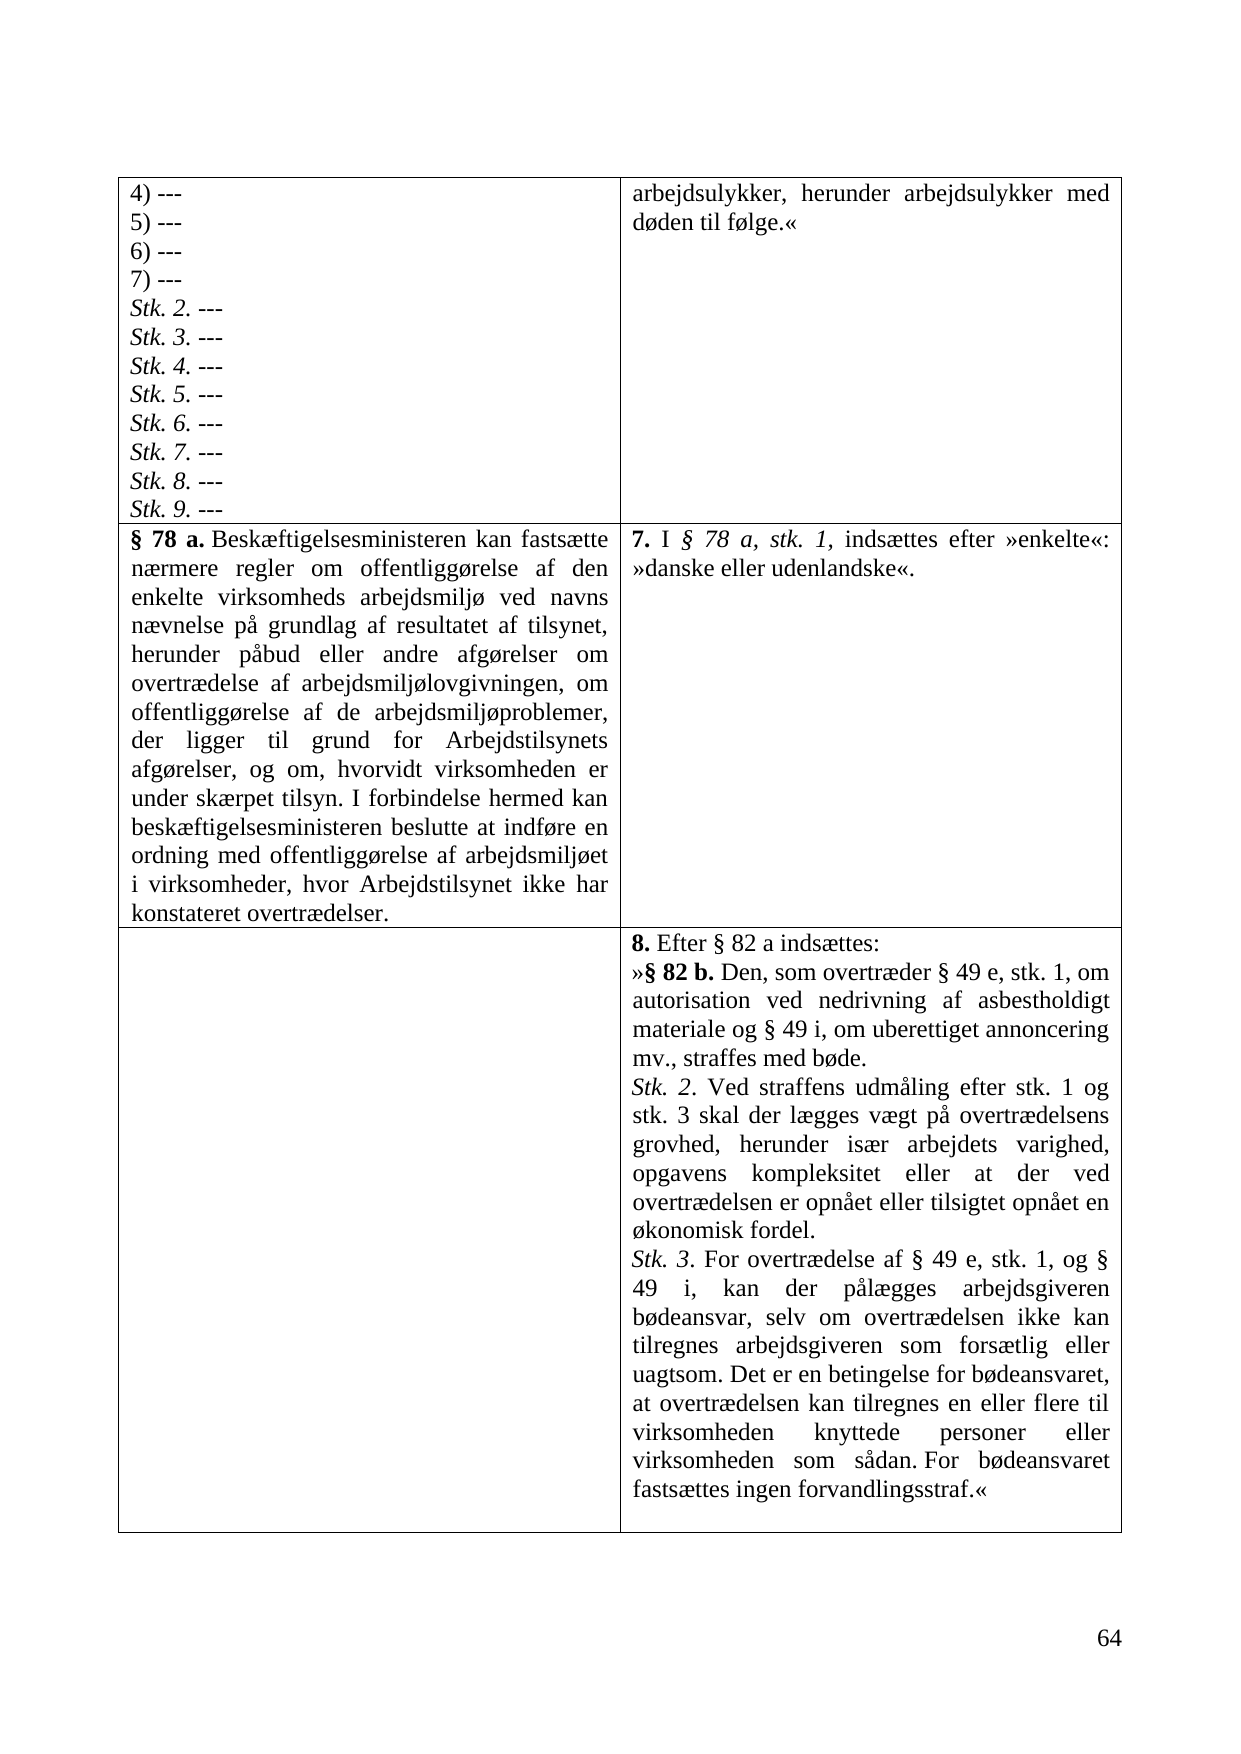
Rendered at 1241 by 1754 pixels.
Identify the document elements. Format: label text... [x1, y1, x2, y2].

table_cell § 78 a. Beskæftigelsesministeren kan fastsætte nærmere regler om offentliggørelse af den enkelte virksomheds arbejdsmiljø ved navns nævnelse på grundlag af resultatet af tilsynet, herunder påbud eller andre afgørelser om overtrædelse af arbejdsmiljølovgivningen, om offentliggørelse af de arbejdsmiljøproblemer, der ligger til grund for Arbejdstilsynets afgørelser, og om, hvorvidt virksomheden er under skærpet tilsyn. I forbindelse hermed kan beskæftigelsesministeren beslutte at indføre en ordning med offentliggørelse af arbejdsmiljøet i virksomheder, hvor Arbejdstilsynet ikke har konstateret overtrædelser. [119, 524, 620, 927]
table_cell 8. Efter § 82 a indsættes: »§ 82 b. Den, som overtræder § 49 e, stk. 1, om autorisation ved nedrivning af asbestholdigt materiale og § 49 i, om uberettiget annoncering mv., straffes med bøde. Stk. 2. Ved straffens udmåling efter stk. 1 og stk. 3 skal der lægges vægt på overtrædelsens grovhed, herunder især arbejdets varighed, opgavens kompleksitet eller at der ved overtrædelsen er opnået eller tilsigtet opnået en økonomisk fordel. Stk. 3. For overtrædelse af § 49 e, stk. 1, og § 49 i, kan der pålægges arbejdsgiveren bødeansvar, selv om overtrædelsen ikke kan tilregnes arbejdsgiveren som forsætlig eller uagtsom. Det er en betingelse for bødeansvaret, at overtrædelsen kan tilregnes en eller flere til virksomheden knyttede personer eller virksomheden som sådan. For bødeansvaret fastsættes ingen forvandlingsstraf.« [621, 928, 1121, 1532]
table_cell 7. I § 78 a, stk. 1, indsættes efter »enkelte«: »danske eller udenlandske«. [621, 524, 1121, 927]
table_cell [119, 928, 620, 1532]
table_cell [621, 178, 1121, 523]
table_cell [119, 178, 620, 523]
